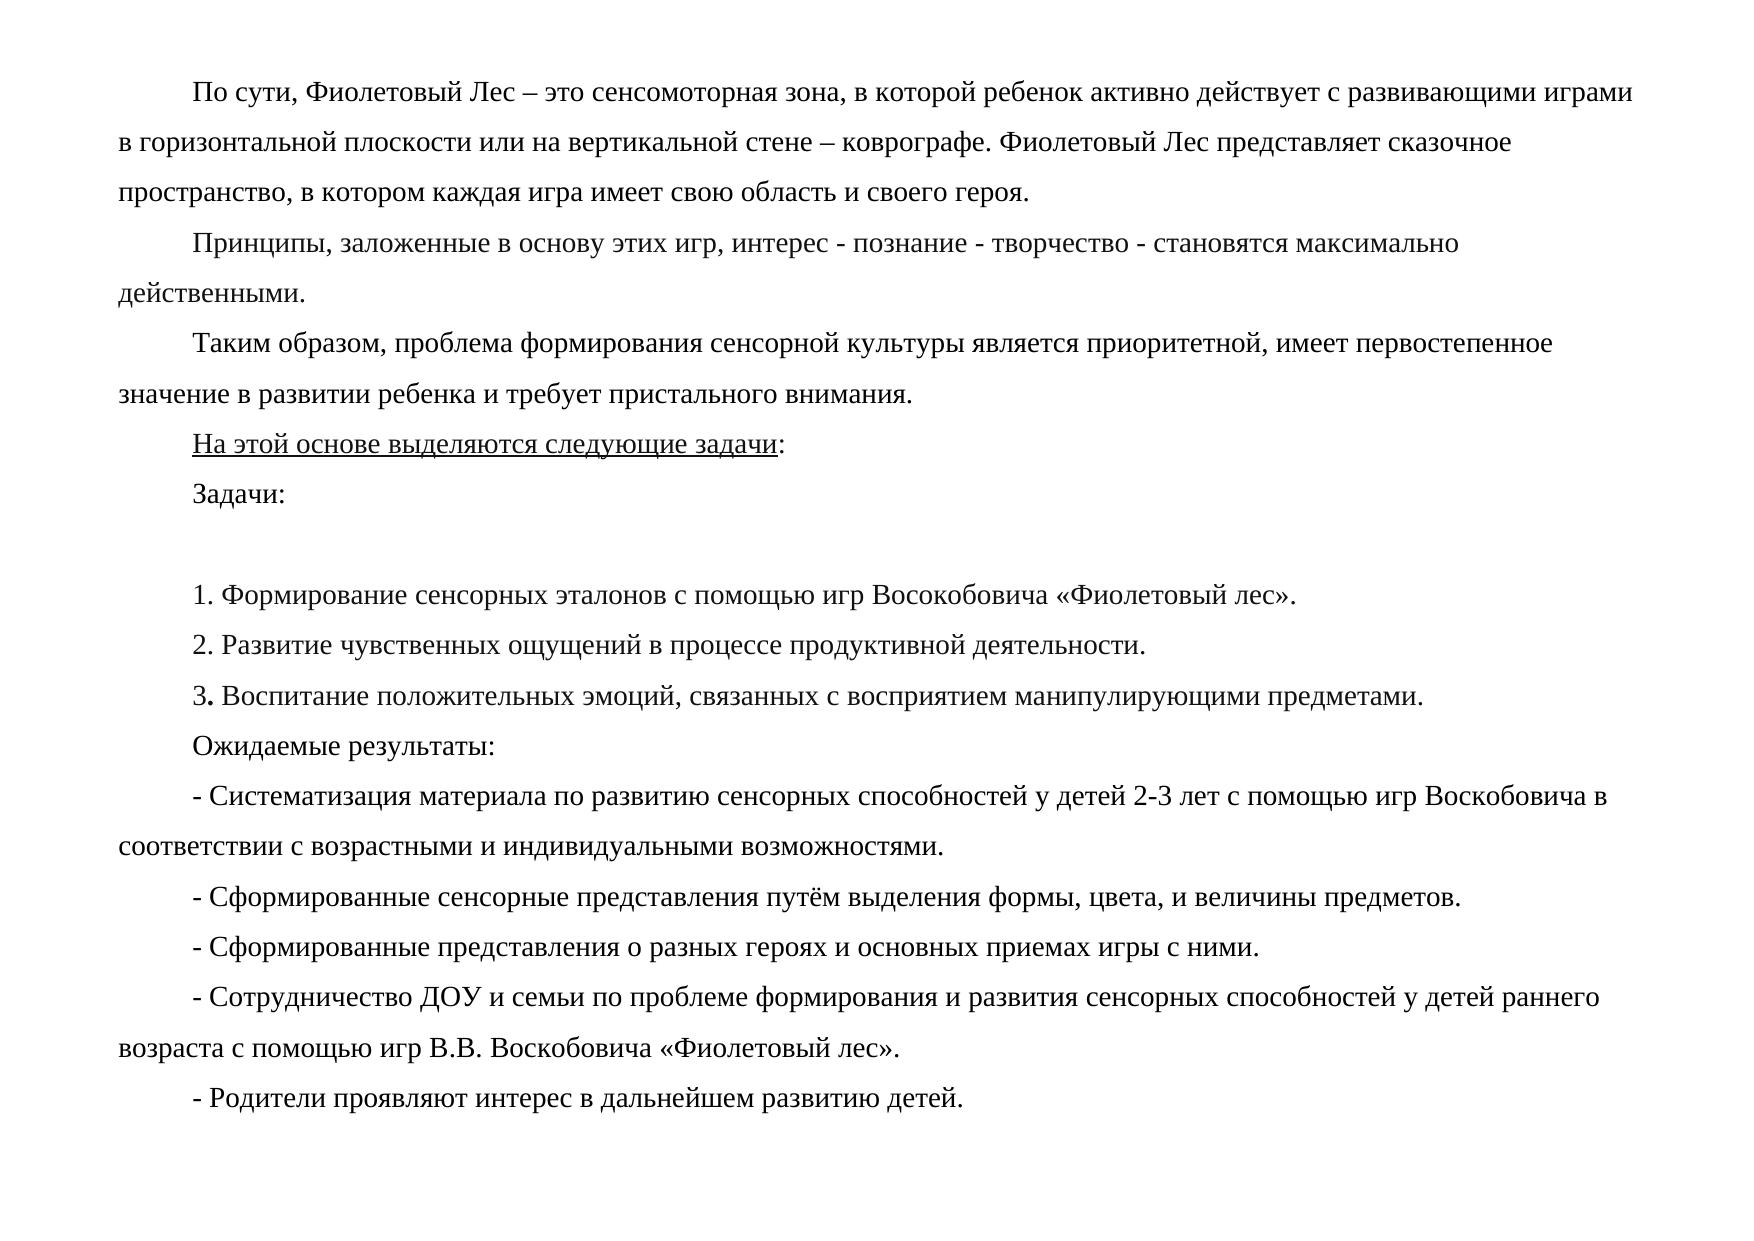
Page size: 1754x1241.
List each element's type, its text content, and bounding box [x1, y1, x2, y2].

text 1. Формирование сенсорных эталонов с помощью игр Восокобовича «Фиолетовый лес». [118, 577, 1636, 611]
text Принципы, заложенные в основу этих игр, интерес - познание - творчество - становятся максимально действенными. [118, 225, 1636, 309]
text - Сформированные представления о разных героях и основных приемах игры с ними. [118, 929, 1636, 963]
text Таким образом, проблема формирования сенсорной культуры является приоритетной, имеет первостепенное значение в развитии ребенка и требует пристального внимания. [118, 325, 1636, 409]
text - Сформированные сенсорные представления путём выделения формы, цвета, и величины предметов. [118, 879, 1636, 912]
text 3. Воспитание положительных эмоций, связанных с восприятием манипулирующими предметами. [118, 678, 1636, 711]
text - Родители проявляют интерес в дальнейшем развитию детей. [118, 1080, 1636, 1114]
text - Систематизация материала по развитию сенсорных способностей у детей 2-3 лет с помощью игр Воскобовича в соответствии с возрастными и индивидуальными возможностями. [118, 778, 1636, 862]
text Ожидаемые результаты: [118, 728, 1636, 761]
text На этой основе выделяются следующие задачи: [118, 426, 1636, 459]
text По сути, Фиолетовый Лес – это сенсомоторная зона, в которой ребенок активно действует с развивающими играми в горизонтальной плоскости или на вертикальной стене – коврографе. Фиолетовый Лес представляет сказочное пространство, в котором каждая игра имеет свою область и своего героя. [118, 74, 1636, 208]
text - Сотрудничество ДОУ и семьи по проблеме формирования и развития сенсорных способностей у детей раннего возраста с помощью игр В.В. Воскобовича «Фиолетовый лес». [118, 979, 1636, 1063]
text 2. Развитие чувственных ощущений в процессе продуктивной деятельности. [118, 627, 1636, 661]
text Задачи: [118, 476, 1636, 510]
